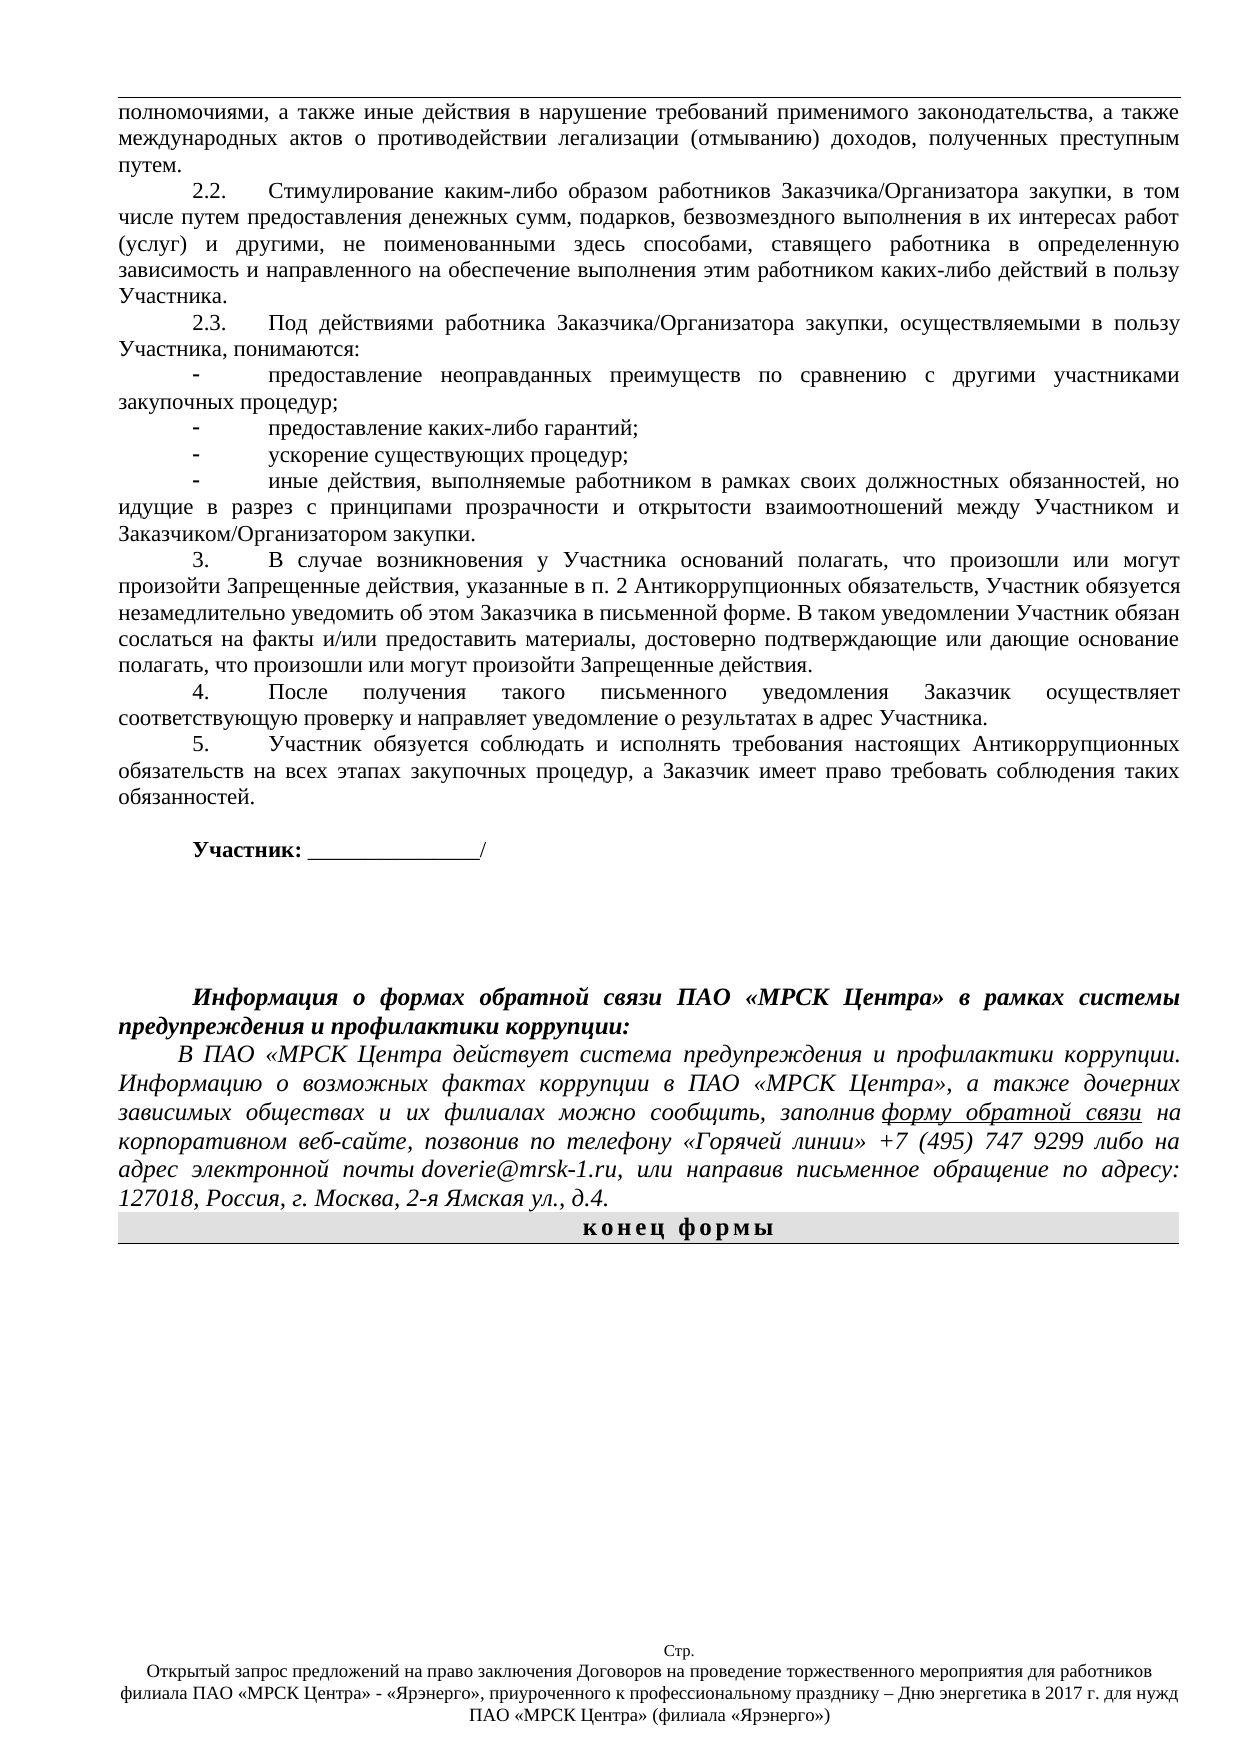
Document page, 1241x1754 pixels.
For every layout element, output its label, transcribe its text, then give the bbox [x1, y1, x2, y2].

list В случае возникновения у Участника оснований полагать, что произошли или могут произойти Запрещенные действия, указанные в п. 2 Антикоррупционных обязательств, Участник обязуется незамедлительно уведомить об этом Заказчика в письменной форме. В таком уведомлении Участник обязан сослаться на факты и/или предоставить материалы, достоверно подтверждающие или дающие основание полагать, что произошли или могут произойти Запрещенные действия. [118, 546, 1181, 678]
text В ПАО «МРСК Центра действует система предупреждения и профилактики коррупции. Информацию о возможных фактах коррупции в ПАО «МРСК Центра», а также дочерних зависимых обществах и их филиалах можно сообщить, заполнив форму обратной связи на корпоративном веб-сайте, позвонив по телефону «Горячей линии» +7 (495) 747 9299 либо на адрес электронной почты doverie@mrsk-1.ru, или направив письменное обращение по адресу: 127018, Россия, г. Москва, 2-я Ямская ул., д.4. [118, 1039, 1181, 1068]
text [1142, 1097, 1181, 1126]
list иные действия, выполняемые работником в рамках своих должностных обязанностей, но идущие в разрез с принципами прозрачности и открытости взаимоотношений между Участником и Заказчиком/Организатором закупки. [118, 467, 1181, 546]
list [118, 98, 1181, 177]
text В ПАО «МРСК Центра действует система предупреждения и профилактики коррупции. Информацию о возможных фактах коррупции в ПАО «МРСК Центра», а также дочерних зависимых обществах и их филиалах можно сообщить, заполнив форму обратной связи на корпоративном веб-сайте, позвонив по телефону «Горячей линии» +7 (495) 747 9299 либо на адрес электронной почты doverie@mrsk-1.ru, или направив письменное обращение по адресу: 127018, Россия, г. Москва, 2-я Ямская ул., д.4. [118, 1126, 1181, 1212]
text Участник: _______________/ [118, 836, 1181, 862]
list Участник обязуется соблюдать и исполнять требования настоящих Антикоррупционных обязательств на всех этапах закупочных процедур, а Заказчик имеет право требовать соблюдения таких обязанностей. [118, 731, 1181, 809]
list предоставление неоправданных преимуществ по сравнению с другими участниками закупочных процедур; [118, 362, 1181, 414]
text Информация о формах обратной связи ПАО «МРСК Центра» в рамках системы предупреждения и профилактики коррупции: [118, 982, 1181, 1039]
list Под действиями работника Заказчика/Организатора закупки, осуществляемыми в пользу Участника, понимаются: [118, 309, 1181, 362]
list ускорение существующих процедур; [118, 441, 1181, 467]
list Cтимулирование каким-либо образом работников Заказчика/Организатора закупки, в том числе путем предоставления денежных сумм, подарков, безвозмездного выполнения в их интересах работ (услуг) и другими, не поименованными здесь способами, ставящего работника в определенную зависимость и направленного на обеспечение выполнения этим работником каких-либо действий в пользу Участника. [118, 177, 1181, 309]
text конец формы [118, 1212, 1179, 1243]
list предоставление каких-либо гарантий; [118, 414, 1181, 441]
list После получения такого письменного уведомления Заказчик осуществляет соответствующую проверку и направляет уведомление о результатах в адрес Участника. [118, 678, 1181, 731]
